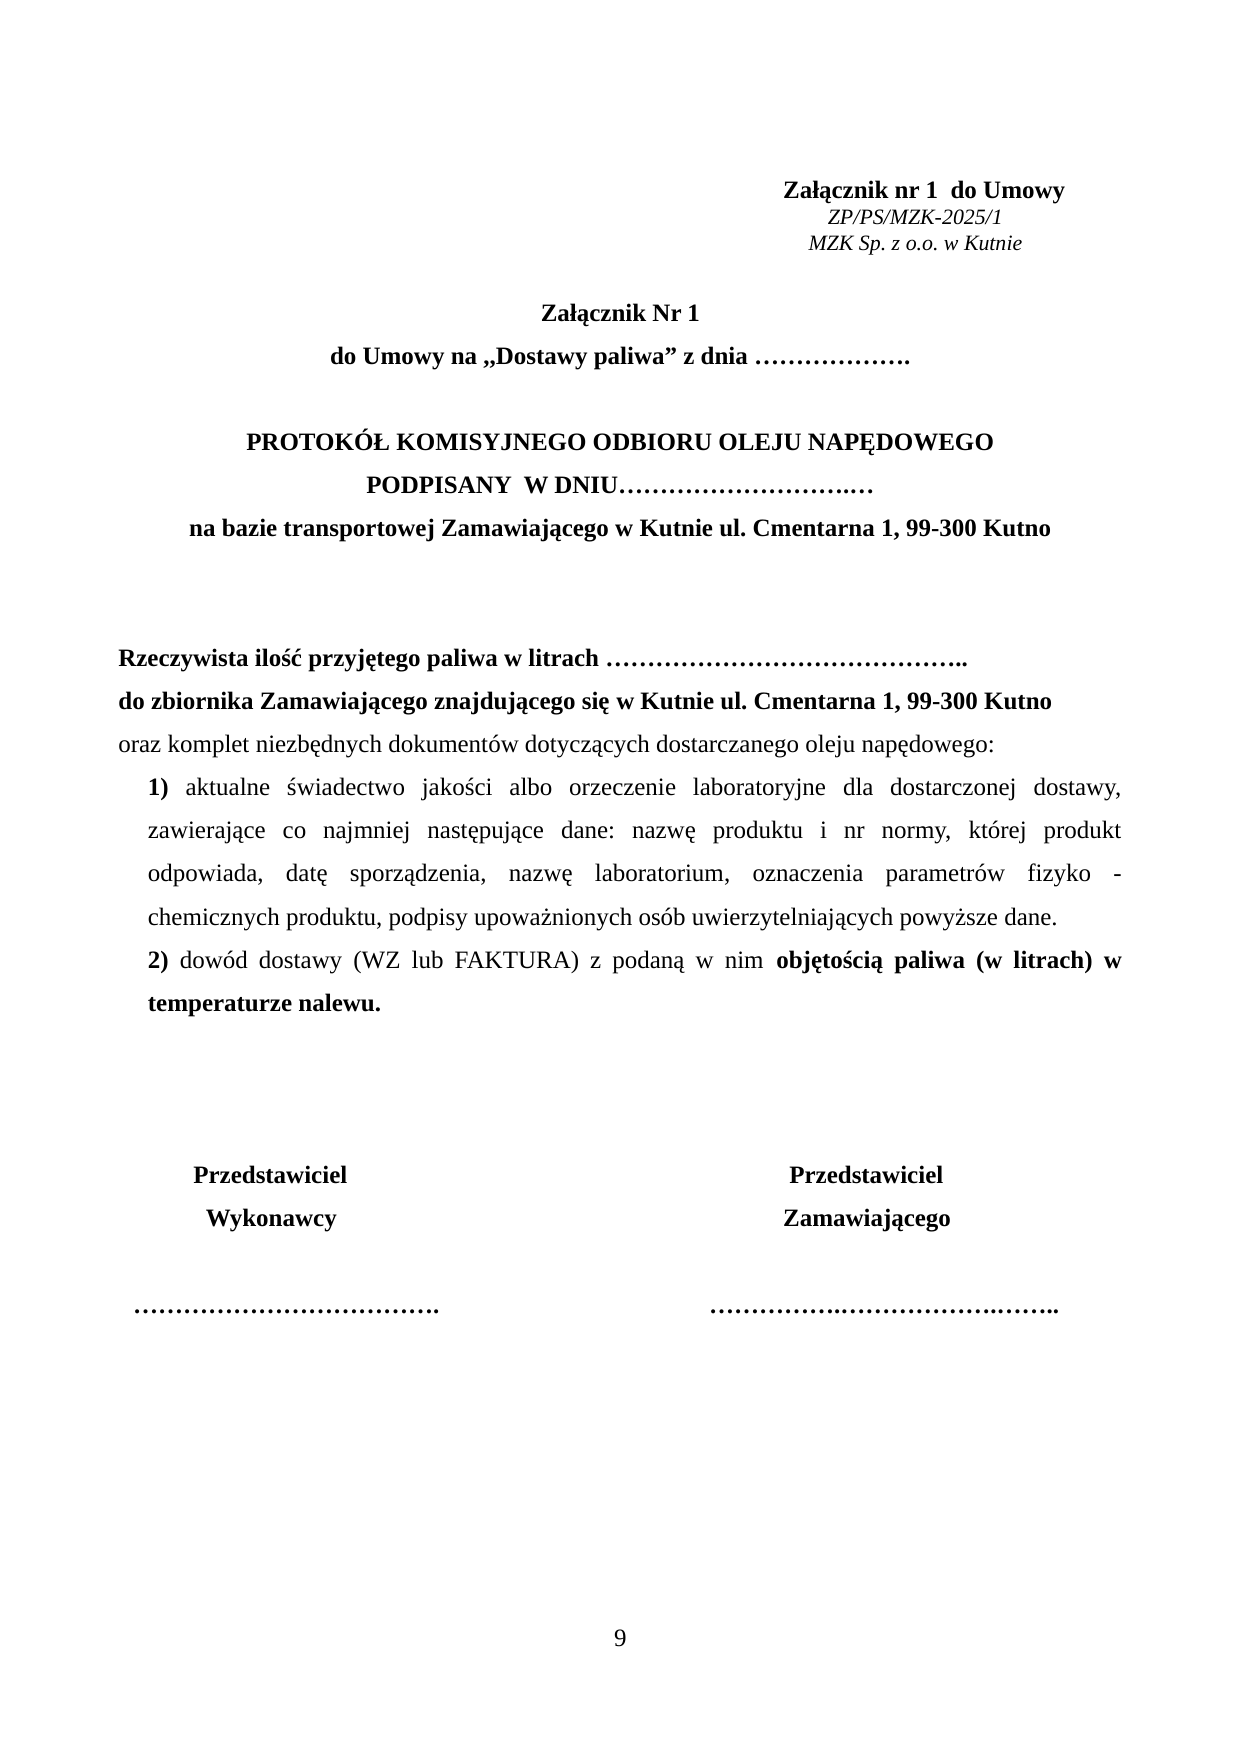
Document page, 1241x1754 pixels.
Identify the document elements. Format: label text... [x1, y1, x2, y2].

text ZP/PS/MZK-2025/1 [634, 204, 1122, 229]
text Wykonawcy Zamawiającego [118, 1203, 1122, 1232]
list 1) aktualne świadectwo jakości albo orzeczenie laboratoryjne dla dostarczonej dostawy, zawierające co najmniej następujące dane: nazwę produktu i nr normy, której produkt odpowiada, datę sporządzenia, nazwę laboratorium, oznaczenia parametrów fizyko - chemicznych produktu, podpisy upoważnionych osób uwierzytelniających powyższe dane. [148, 772, 1122, 930]
text PROTOKÓŁ KOMISYJNEGO ODBIORU OLEJU NAPĘDOWEGO [118, 427, 1122, 456]
text PODPISANY W DNIU……………………….… [118, 470, 1122, 499]
text ………………………………. …………….……………….…….. [133, 1290, 1122, 1318]
list 2) dowód dostawy (WZ lub FAKTURA) z podaną w nim objętością paliwa (w litrach) w temperaturze nalewu. [148, 945, 1122, 1017]
text na bazie transportowej Zamawiającego w Kutnie ul. Cmentarna 1, 99-300 Kutno [118, 513, 1122, 542]
text Rzeczywista ilość przyjętego paliwa w litrach …………………………………….. [118, 643, 1122, 672]
text Przedstawiciel Przedstawiciel [118, 1160, 1122, 1189]
text do Umowy na ,,Dostawy paliwa” z dnia ………………. [118, 341, 1122, 370]
text oraz komplet niezbędnych dokumentów dotyczących dostarczanego oleju napędowego: [118, 729, 1122, 758]
text Załącznik nr 1 do Umowy [783, 176, 1122, 204]
text do zbiornika Zamawiającego znajdującego się w Kutnie ul. Cmentarna 1, 99-300 Kutno [118, 686, 1122, 715]
text Załącznik Nr 1 [118, 298, 1122, 327]
text MZK Sp. z o.o. w Kutnie [634, 229, 1122, 255]
